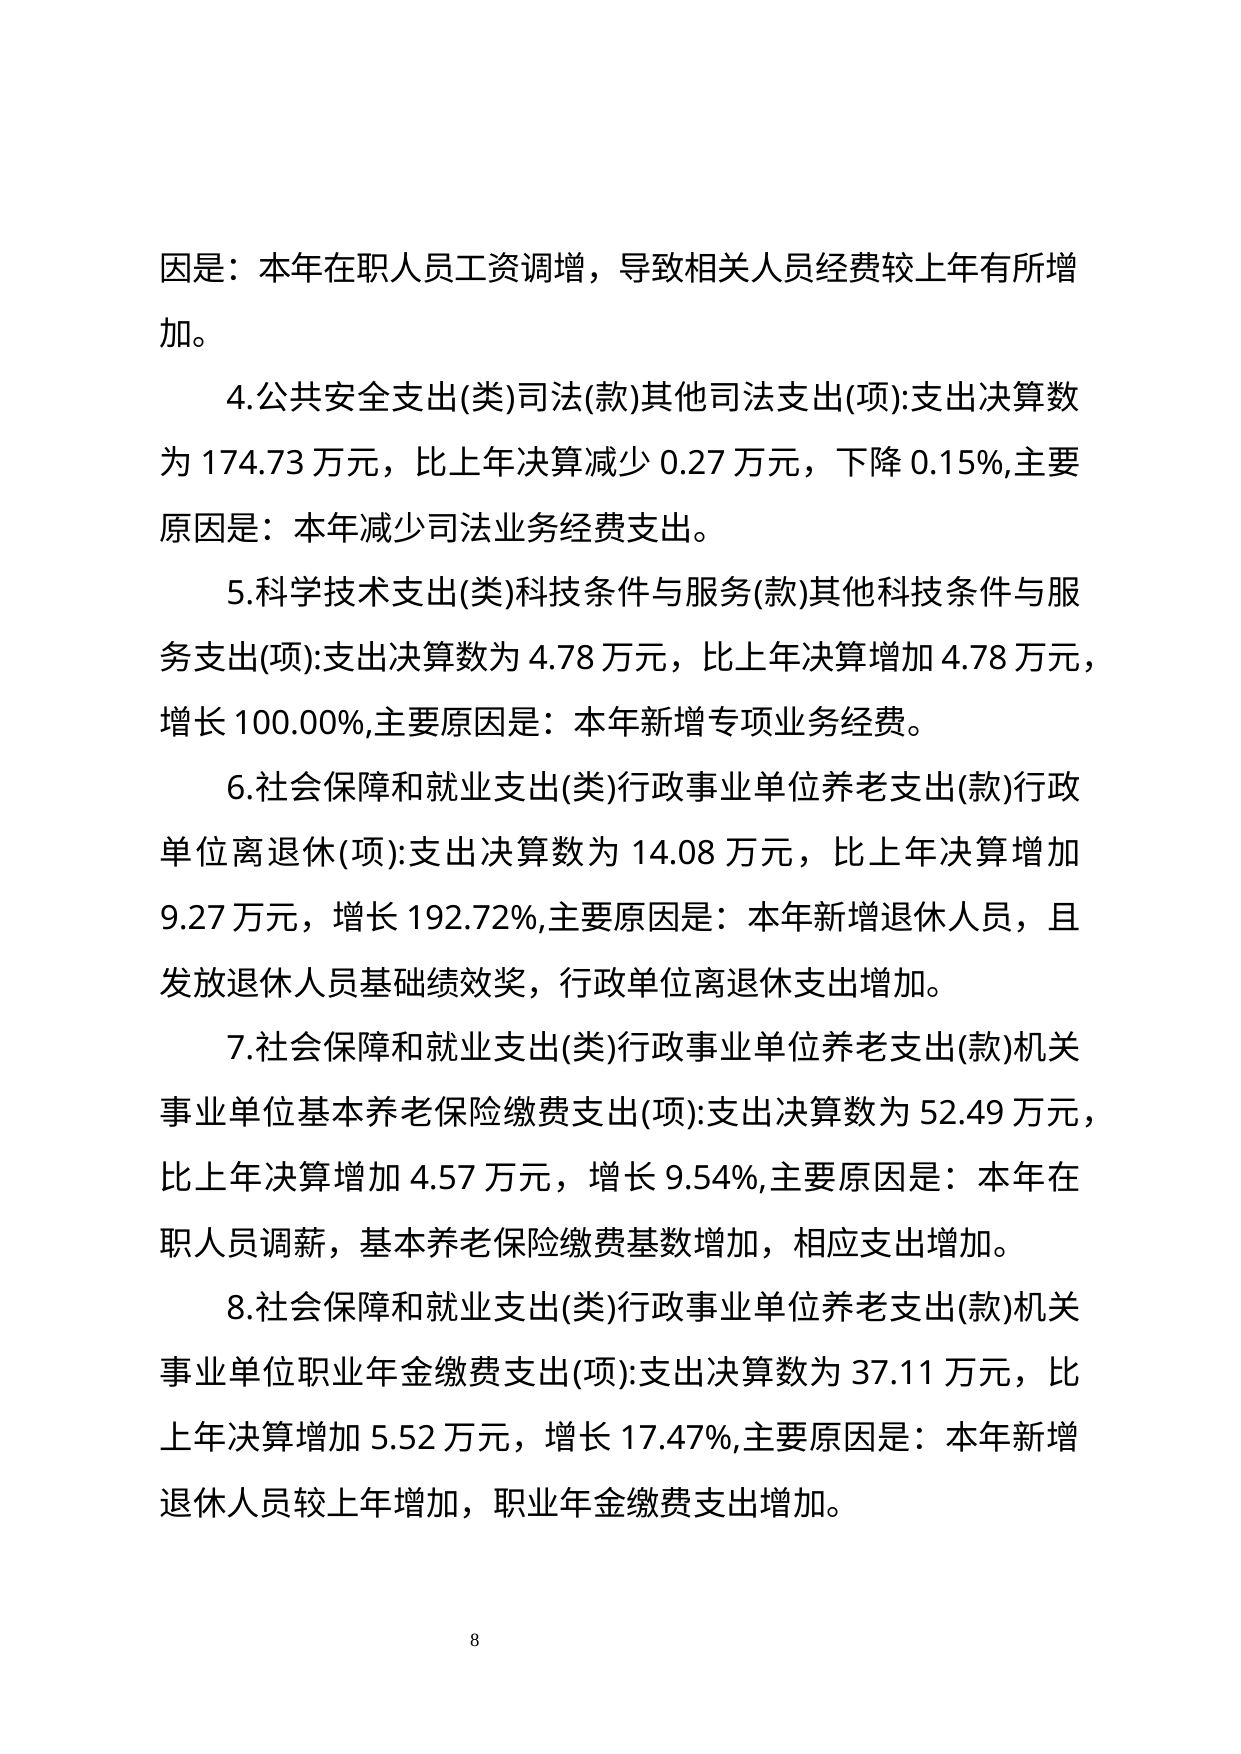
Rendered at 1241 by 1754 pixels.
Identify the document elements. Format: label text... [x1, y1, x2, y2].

text 7.社会保障和就业支出(类)行政事业单位养老支出(款)机关事业单位基本养老保险缴费支出(项):支出决算数为52.49万元，比上年决算增加4.57万元，增长9.54%,主要原因是：本年在职人员调薪，基本养老保险缴费基数增加，相应支出增加。 [159, 1013, 1081, 1273]
text 5.科学技术支出(类)科技条件与服务(款)其他科技条件与服务支出(项):支出决算数为4.78万元，比上年决算增加4.78万元，增长100.00%,主要原因是：本年新增专项业务经费。 [159, 558, 1081, 753]
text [159, 233, 1081, 363]
text 4.公共安全支出(类)司法(款)其他司法支出(项):支出决算数为174.73万元，比上年决算减少0.27万元，下降0.15%,主要原因是：本年减少司法业务经费支出。 [159, 363, 1081, 558]
text 8.社会保障和就业支出(类)行政事业单位养老支出(款)机关事业单位职业年金缴费支出(项):支出决算数为37.11万元，比上年决算增加5.52万元，增长17.47%,主要原因是：本年新增退休人员较上年增加，职业年金缴费支出增加。 [159, 1273, 1081, 1533]
text 6.社会保障和就业支出(类)行政事业单位养老支出(款)行政单位离退休(项):支出决算数为14.08万元，比上年决算增加9.27万元，增长192.72%,主要原因是：本年新增退休人员，且发放退休人员基础绩效奖，行政单位离退休支出增加。 [159, 753, 1081, 1013]
